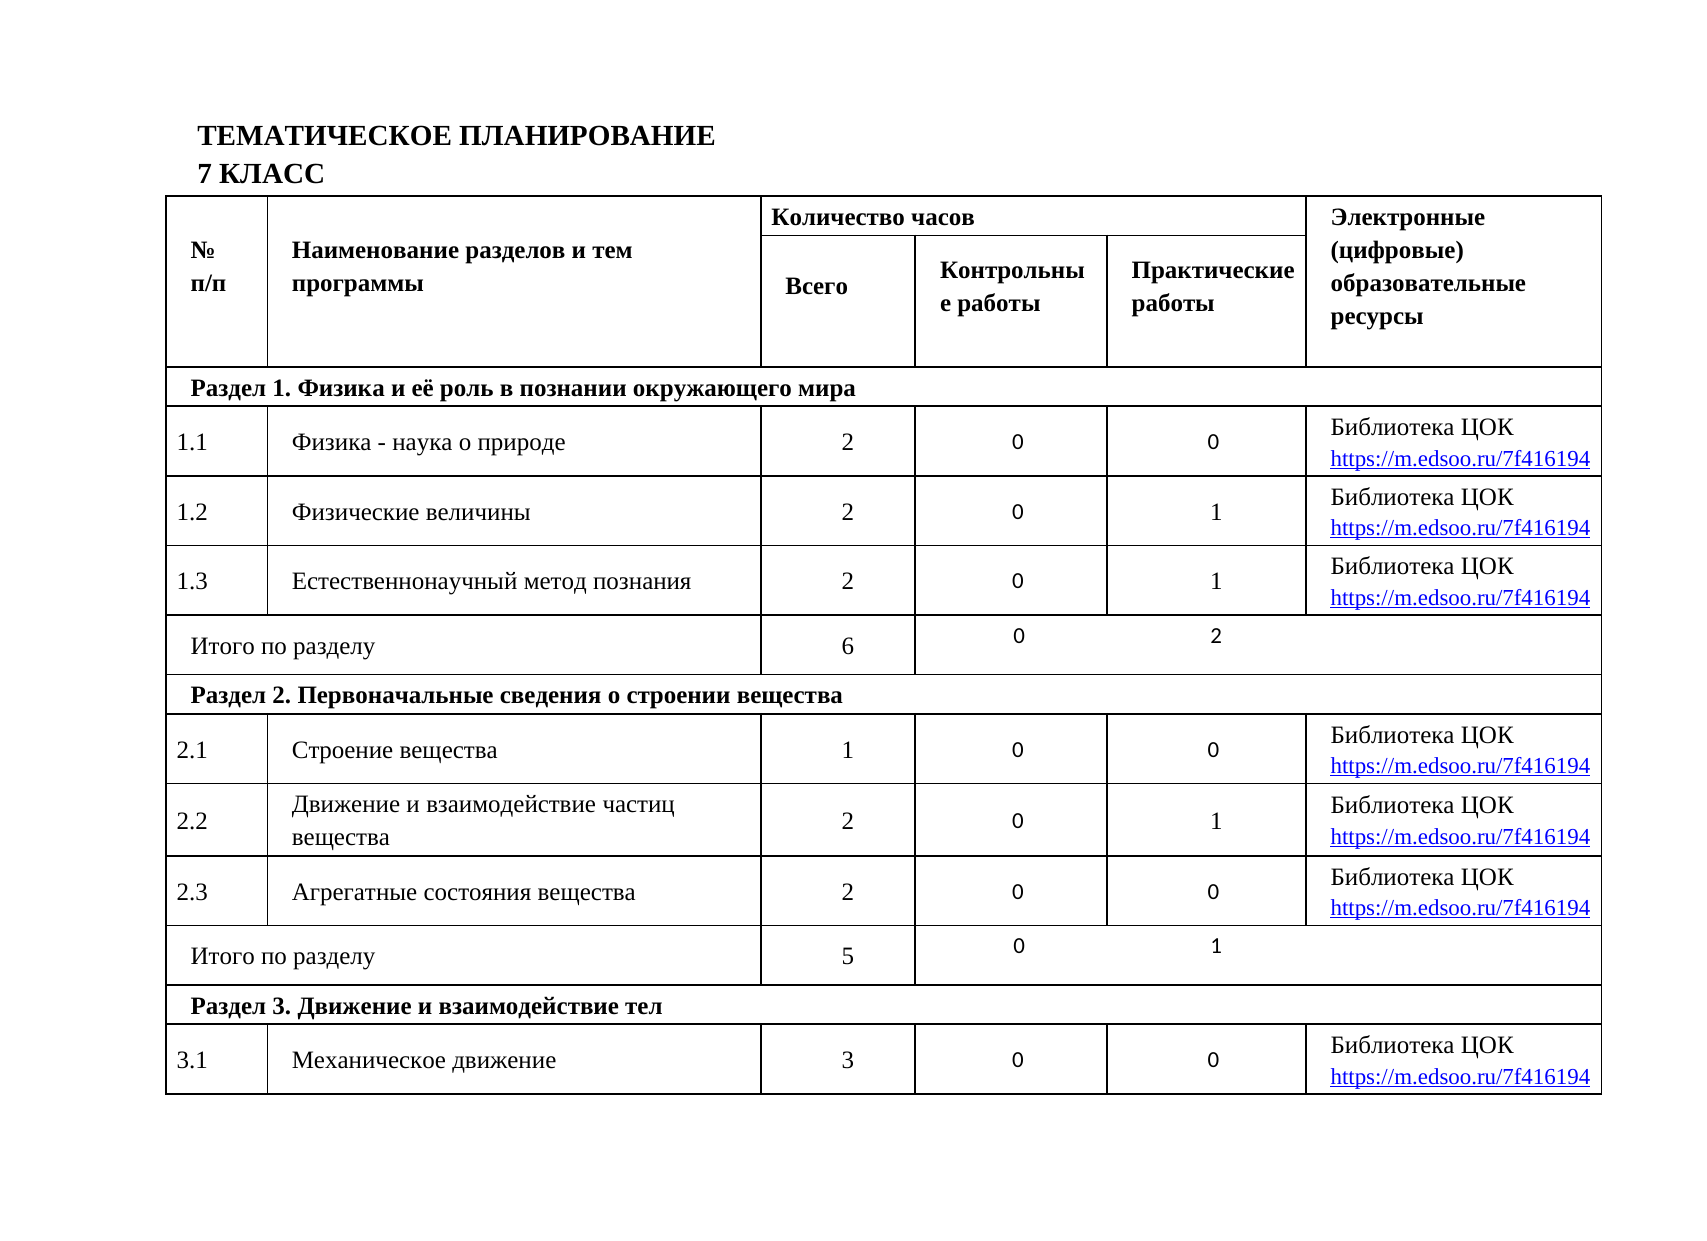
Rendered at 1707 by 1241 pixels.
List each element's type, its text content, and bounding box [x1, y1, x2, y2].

table_cell 2 [762, 546, 914, 614]
table_cell 0 1 [916, 926, 1601, 984]
table_cell Агрегатные состояния вещества [268, 857, 760, 924]
table_cell Раздел 2. Первоначальные сведения о строении вещества [167, 675, 1601, 713]
table_header Электронные (цифровые) образовательные ресурсы [1307, 197, 1601, 366]
table_cell Всего [762, 236, 914, 366]
table_cell Библиотека ЦОК https://m.edsoo.ru/7f416194 [1307, 784, 1601, 855]
table_cell 3 [762, 1025, 914, 1093]
table_cell 1 [1108, 784, 1305, 855]
table_cell 1 [762, 715, 914, 782]
table_cell 2.1 [167, 715, 267, 782]
table_header Количество часов [762, 197, 1305, 234]
table_cell Раздел 3. Движение и взаимодействие тел [167, 986, 1601, 1023]
table_cell 1.2 [167, 477, 267, 544]
table_cell 0 [1108, 407, 1305, 475]
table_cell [1307, 857, 1601, 924]
table_cell Библиотека ЦОК https://m.edsoo.ru/7f416194 [1307, 715, 1601, 782]
table_cell 2 [762, 477, 914, 544]
table_cell Физика - наука о природе [268, 407, 760, 475]
table_cell Практические работы [1108, 236, 1305, 366]
table_cell Контрольные работы [916, 236, 1106, 366]
table_cell 0 [916, 1025, 1106, 1093]
table_cell 2 [762, 857, 914, 924]
table_cell 2.3 [167, 857, 267, 924]
table_cell 1 [1108, 546, 1305, 614]
table_cell 0 [916, 477, 1106, 544]
table_cell 0 [1108, 1025, 1305, 1093]
table_cell Итого по разделу [167, 616, 760, 673]
table_cell 0 [1108, 715, 1305, 782]
table_cell 0 [916, 546, 1106, 614]
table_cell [1307, 1025, 1601, 1093]
table_cell 5 [762, 926, 914, 984]
table_cell 2 [762, 784, 914, 855]
table_cell Библиотека ЦОК https://m.edsoo.ru/7f416194 [1307, 477, 1601, 544]
text ТЕМАТИЧЕСКОЕ ПЛАНИРОВАНИЕ [190, 118, 1618, 152]
table_cell 0 [916, 407, 1106, 475]
table_cell Раздел 1. Физика и её роль в познании окружающего мира [167, 368, 1601, 405]
table_cell 0 2 [916, 616, 1601, 673]
table_cell Естественнонаучный метод познания [268, 546, 760, 614]
table_cell 2.2 [167, 784, 267, 855]
table_cell 0 [916, 857, 1106, 924]
text 7 КЛАСС [190, 157, 1618, 190]
table_cell 1.1 [167, 407, 267, 475]
table_cell Движение и взаимодействие частиц вещества [268, 784, 760, 855]
table_cell 3.1 [167, 1025, 267, 1093]
table_cell Библиотека ЦОК https://m.edsoo.ru/7f416194 [1307, 407, 1601, 475]
table_cell 1.3 [167, 546, 267, 614]
table_cell 0 [916, 715, 1106, 782]
table_cell 1 [1108, 477, 1305, 544]
table_cell 0 [916, 784, 1106, 855]
table_cell Библиотека ЦОК https://m.edsoo.ru/7f416194 [1307, 546, 1601, 614]
table_cell 6 [762, 616, 914, 673]
table_cell Итого по разделу [167, 926, 760, 984]
table_cell Физические величины [268, 477, 760, 544]
table_cell 0 [1108, 857, 1305, 924]
table_cell Строение вещества [268, 715, 760, 782]
table_cell Механическое движение [268, 1025, 760, 1093]
table_header Наименование разделов и тем программы [268, 197, 760, 366]
table_cell 2 [762, 407, 914, 475]
table_header № п/п [167, 197, 267, 366]
